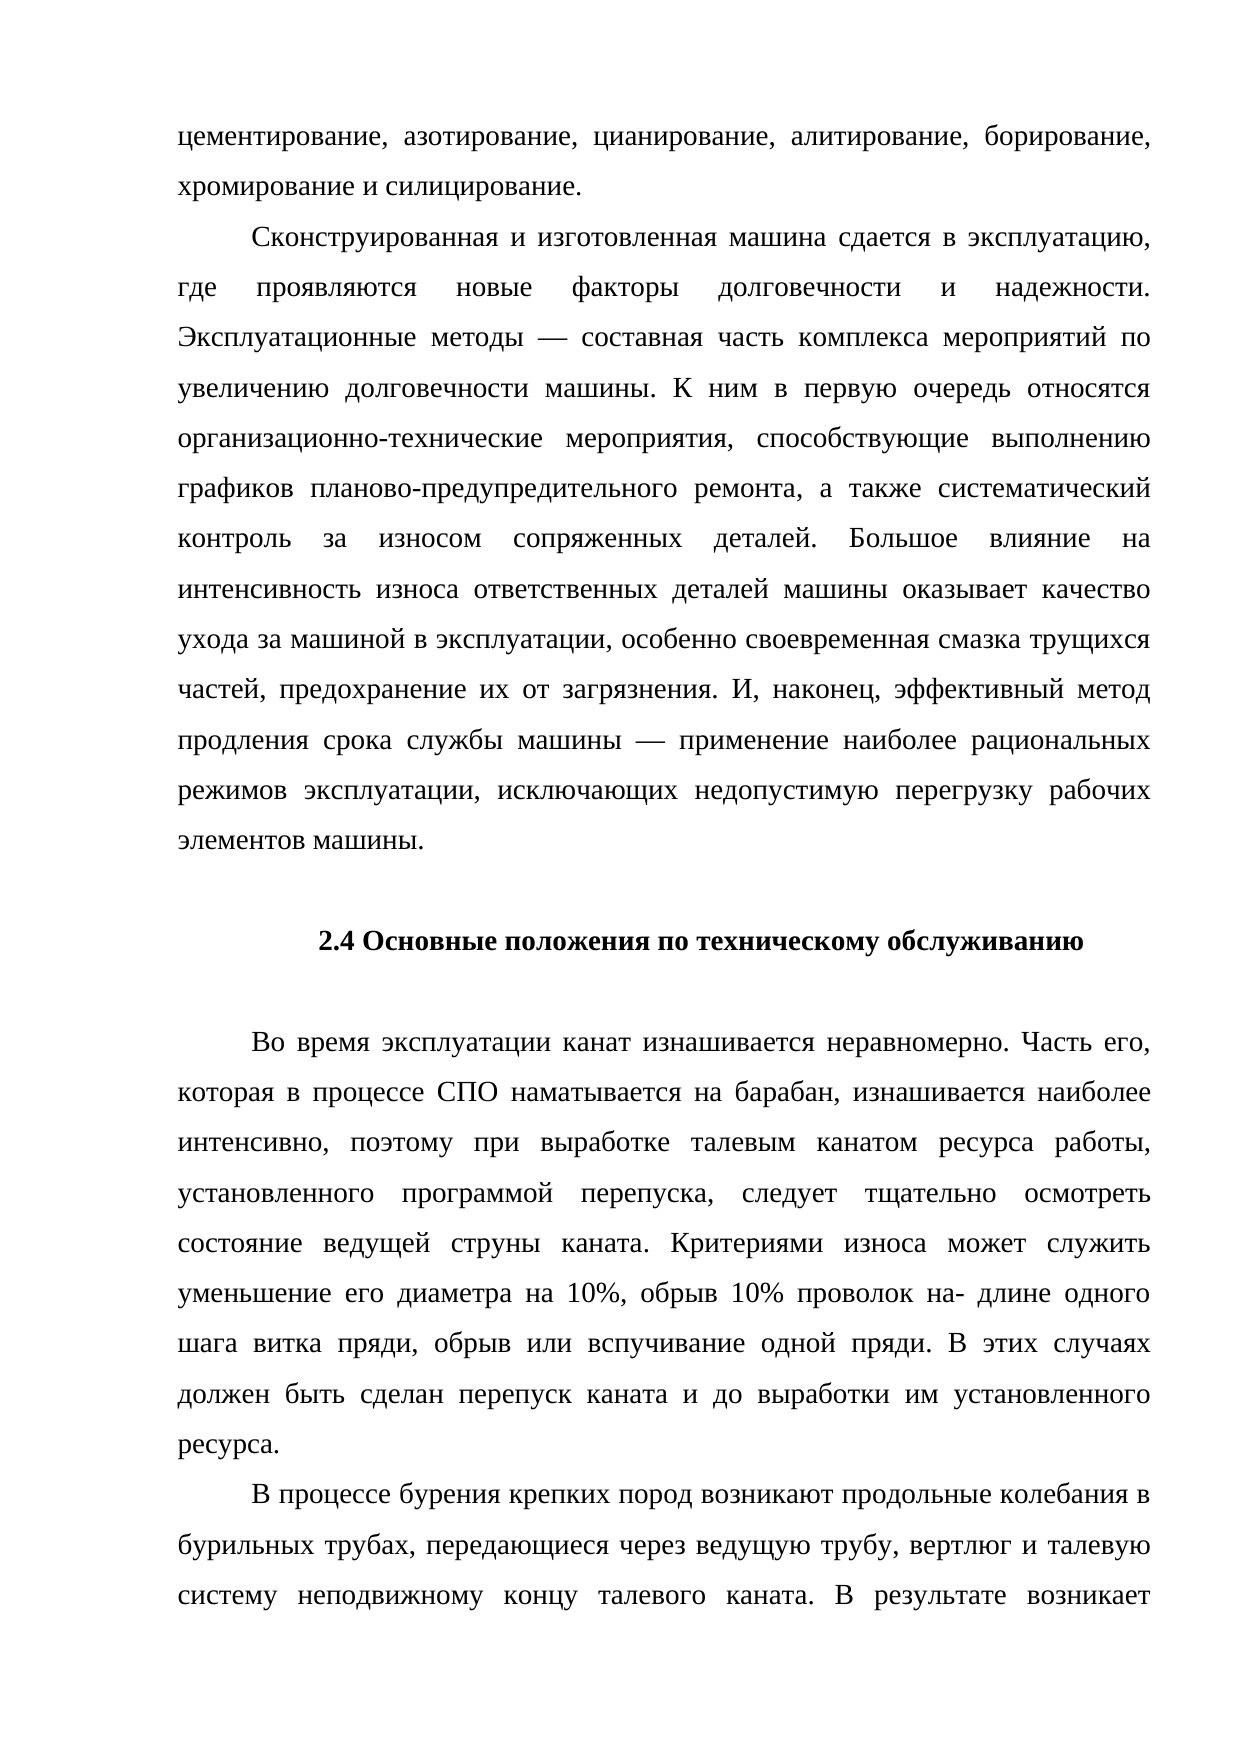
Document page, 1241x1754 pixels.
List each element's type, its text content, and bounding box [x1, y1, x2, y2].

text 2.4 Основные положения по техническому обслуживанию [177, 923, 1152, 957]
text Сконструированная и изготовленная машина сдается в эксплуатацию, где проявляются новые факторы долговечности и надежности. Эксплуатационные методы — составная часть комплекса мероприятий по увеличению долговечности машины. К ним в первую очередь относятся организационно-технические мероприятия, способствующие выполнению графиков планово-предупредительного ремонта, а также систематический контроль за износом сопряженных деталей. Большое влияние на интенсивность износа ответственных деталей машины оказывает качество ухода за машиной в эксплуатации, особенно своевременная смазка трущихся частей, предохранение их от загрязнения. И, наконец, эффективный метод продления срока службы машины — применение наиболее рациональных режимов эксплуатации, исключающих недопустимую перегрузку рабочих элементов машины. [177, 219, 1152, 856]
text Во время эксплуатации канат изнашивается неравномерно. Часть его, которая в процессе СПО наматывается на барабан, изнашивается наиболее интенсивно, поэтому при выработке талевым канатом ресурса работы, установленного программой перепуска, следует тщательно осмотреть состояние ведущей струны каната. Критериями износа может служить уменьшение его диаметра на 10%, обрыв 10% проволок на- длине одного шага витка пряди, обрыв или вспучивание одной пряди. В этих случаях должен быть сделан перепуск каната и до выработки им установленного ресурса. [177, 1024, 1152, 1460]
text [177, 1477, 1152, 1611]
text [177, 118, 1152, 202]
